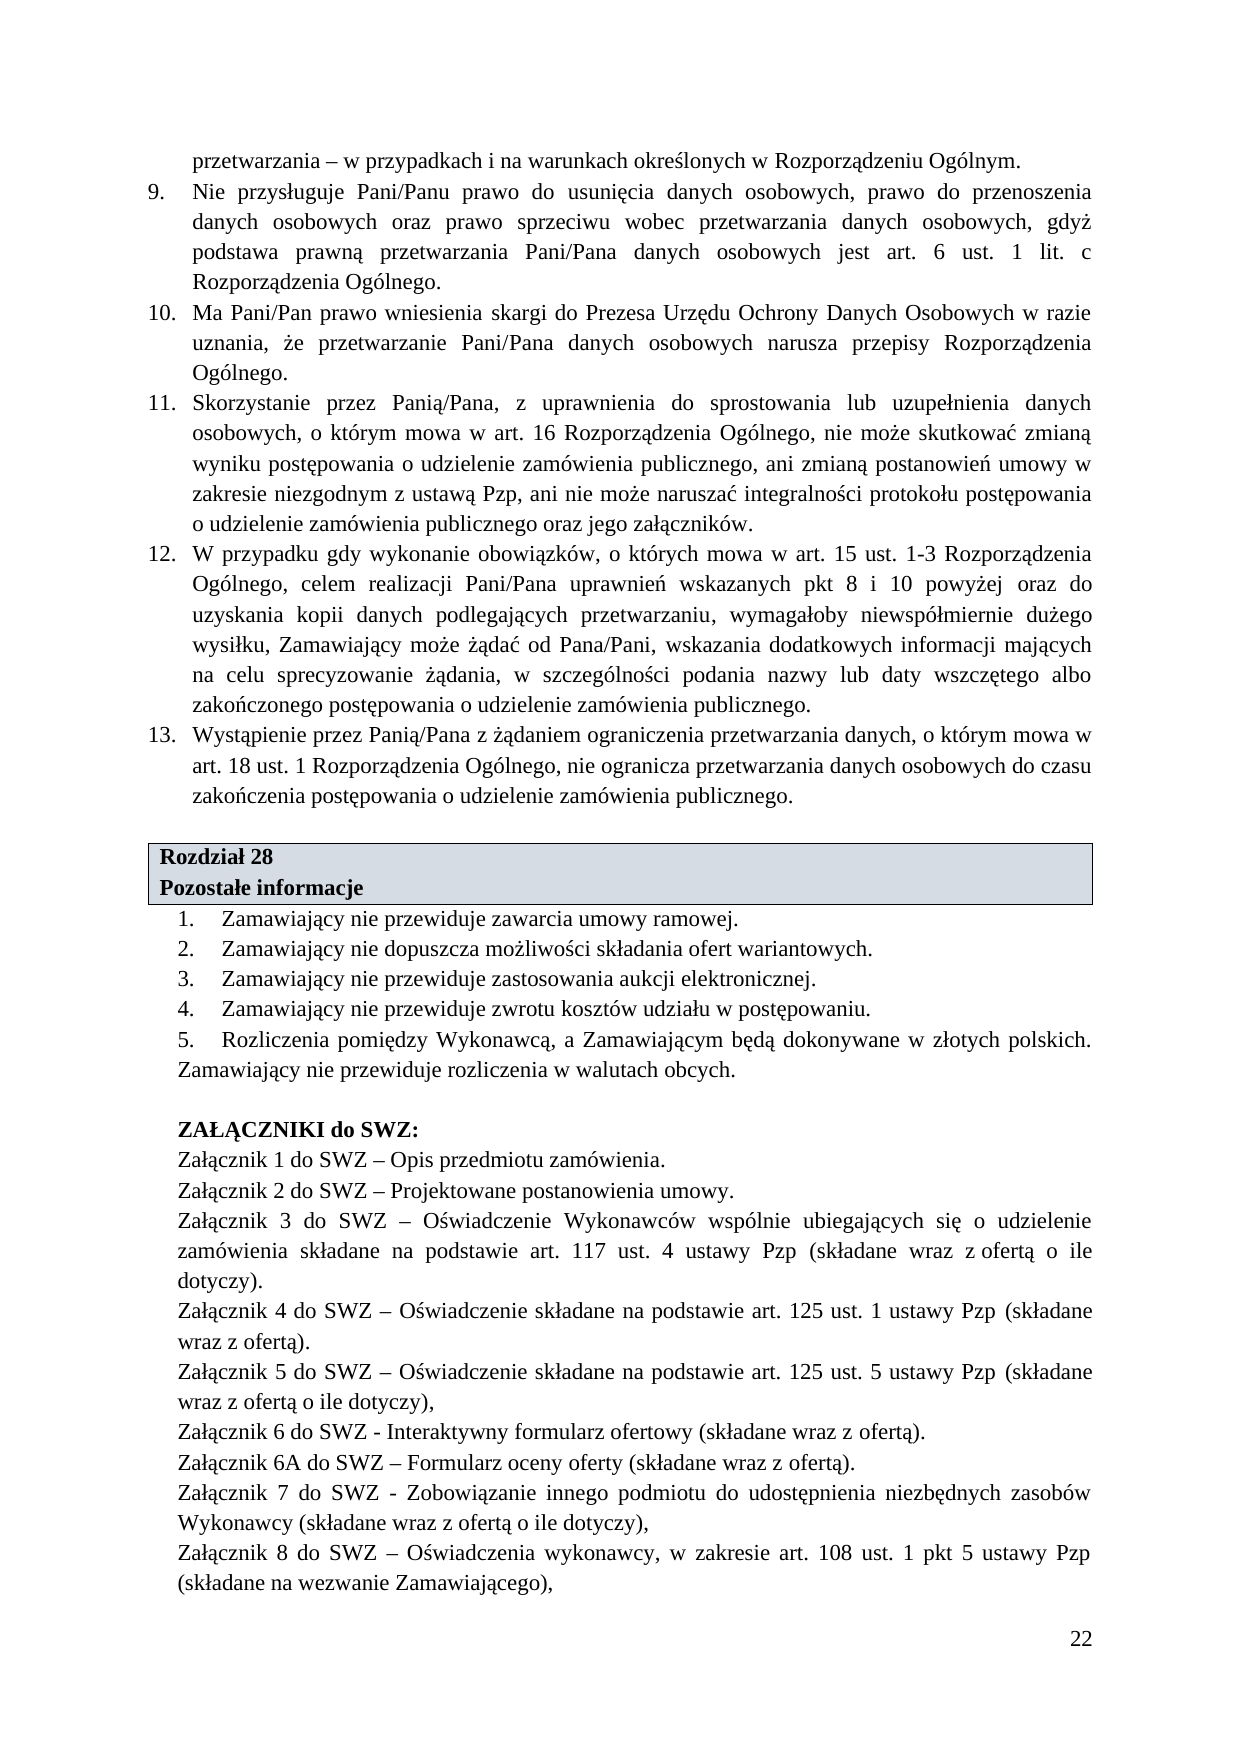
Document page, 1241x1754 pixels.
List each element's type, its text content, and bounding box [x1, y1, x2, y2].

text Załącznik 3 do SWZ – Oświadczenie Wykonawców wspólnie ubiegających się o udzielenie zamówienia składane na podstawie art. 117 ust. 4 ustawy Pzp (składane wraz z ofertą o ile dotyczy). [177, 1207, 1093, 1294]
text Załącznik 4 do SWZ – Oświadczenie składane na podstawie art. 125 ust. 1 ustawy Pzp (składane wraz z ofertą). [177, 1298, 1093, 1354]
list W przypadku gdy wykonanie obowiązków, o których mowa w art. 15 ust. 1-3 Rozporządzenia Ogólnego, celem realizacji Pani/Pana uprawnień wskazanych pkt 8 i 10 powyżej oraz do uzyskania kopii danych podlegających przetwarzaniu, wymagałoby niewspółmiernie dużego wysiłku, Zamawiający może żądać od Pana/Pani, wskazania dodatkowych informacji mających na celu sprecyzowanie żądania, w szczególności podania nazwy lub daty wszczętego albo zakończonego postępowania o udzielenie zamówienia publicznego. [148, 540, 1093, 718]
text Załącznik 5 do SWZ – Oświadczenie składane na podstawie art. 125 ust. 5 ustawy Pzp (składane wraz z ofertą o ile dotyczy), [177, 1358, 1093, 1414]
list Skorzystanie przez Panią/Pana, z uprawnienia do sprostowania lub uzupełnienia danych osobowych, o którym mowa w art. 16 Rozporządzenia Ogólnego, nie może skutkować zmianą wyniku postępowania o udzielenie zamówienia publicznego, ani zmianą postanowień umowy w zakresie niezgodnym z ustawą Pzp, ani nie może naruszać integralności protokołu postępowania o udzielenie zamówienia publicznego oraz jego załączników. [148, 389, 1093, 536]
text Załącznik 6 do SWZ - Interaktywny formularz ofertowy (składane wraz z ofertą). [177, 1418, 1093, 1445]
text Załącznik 2 do SWZ – Projektowane postanowienia umowy. [177, 1177, 1093, 1203]
text 3. Zamawiający nie przewiduje zastosowania aukcji elektronicznej. [177, 965, 1093, 992]
text Załącznik 7 do SWZ - Zobowiązanie innego podmiotu do udostępnienia niezbędnych zasobów Wykonawcy (składane wraz z ofertą o ile dotyczy), [177, 1479, 1093, 1535]
text 4. Zamawiający nie przewiduje zwrotu kosztów udziału w postępowaniu. [177, 996, 1093, 1022]
text ZAŁĄCZNIKI do SWZ: [177, 1116, 1092, 1143]
list Ma Pani/Pan prawo wniesienia skargi do Prezesa Urzędu Ochrony Danych Osobowych w razie uznania, że przetwarzanie Pani/Pana danych osobowych narusza przepisy Rozporządzenia Ogólnego. [148, 299, 1093, 385]
text 1. Zamawiający nie przewiduje zawarcia umowy ramowej. [177, 905, 1093, 931]
text Załącznik 8 do SWZ – Oświadczenia wykonawcy, w zakresie art. 108 ust. 1 pkt 5 ustawy Pzp (składane na wezwanie Zamawiającego), [177, 1539, 1093, 1596]
text 5. Rozliczenia pomiędzy Wykonawcą, a Zamawiającym będą dokonywane w złotych polskich. Zamawiający nie przewiduje rozliczenia w walutach obcych. [177, 1026, 1093, 1082]
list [148, 148, 1093, 174]
text Załącznik 1 do SWZ – Opis przedmiotu zamówienia. [177, 1147, 1093, 1173]
list Nie przysługuje Pani/Panu prawo do usunięcia danych osobowych, prawo do przenoszenia danych osobowych oraz prawo sprzeciwu wobec przetwarzania danych osobowych, gdyż podstawa prawną przetwarzania Pani/Pana danych osobowych jest art. 6 ust. 1 lit. c Rozporządzenia Ogólnego. [148, 178, 1093, 295]
table_header Rozdział 28 Pozostałe informacje [149, 844, 1092, 904]
text 2. Zamawiający nie dopuszcza możliwości składania ofert wariantowych. [177, 935, 1093, 961]
list Wystąpienie przez Panią/Pana z żądaniem ograniczenia przetwarzania danych, o którym mowa w art. 18 ust. 1 Rozporządzenia Ogólnego, nie ogranicza przetwarzania danych osobowych do czasu zakończenia postępowania o udzielenie zamówienia publicznego. [148, 722, 1093, 808]
text Załącznik 6A do SWZ – Formularz oceny oferty (składane wraz z ofertą). [177, 1449, 1093, 1475]
